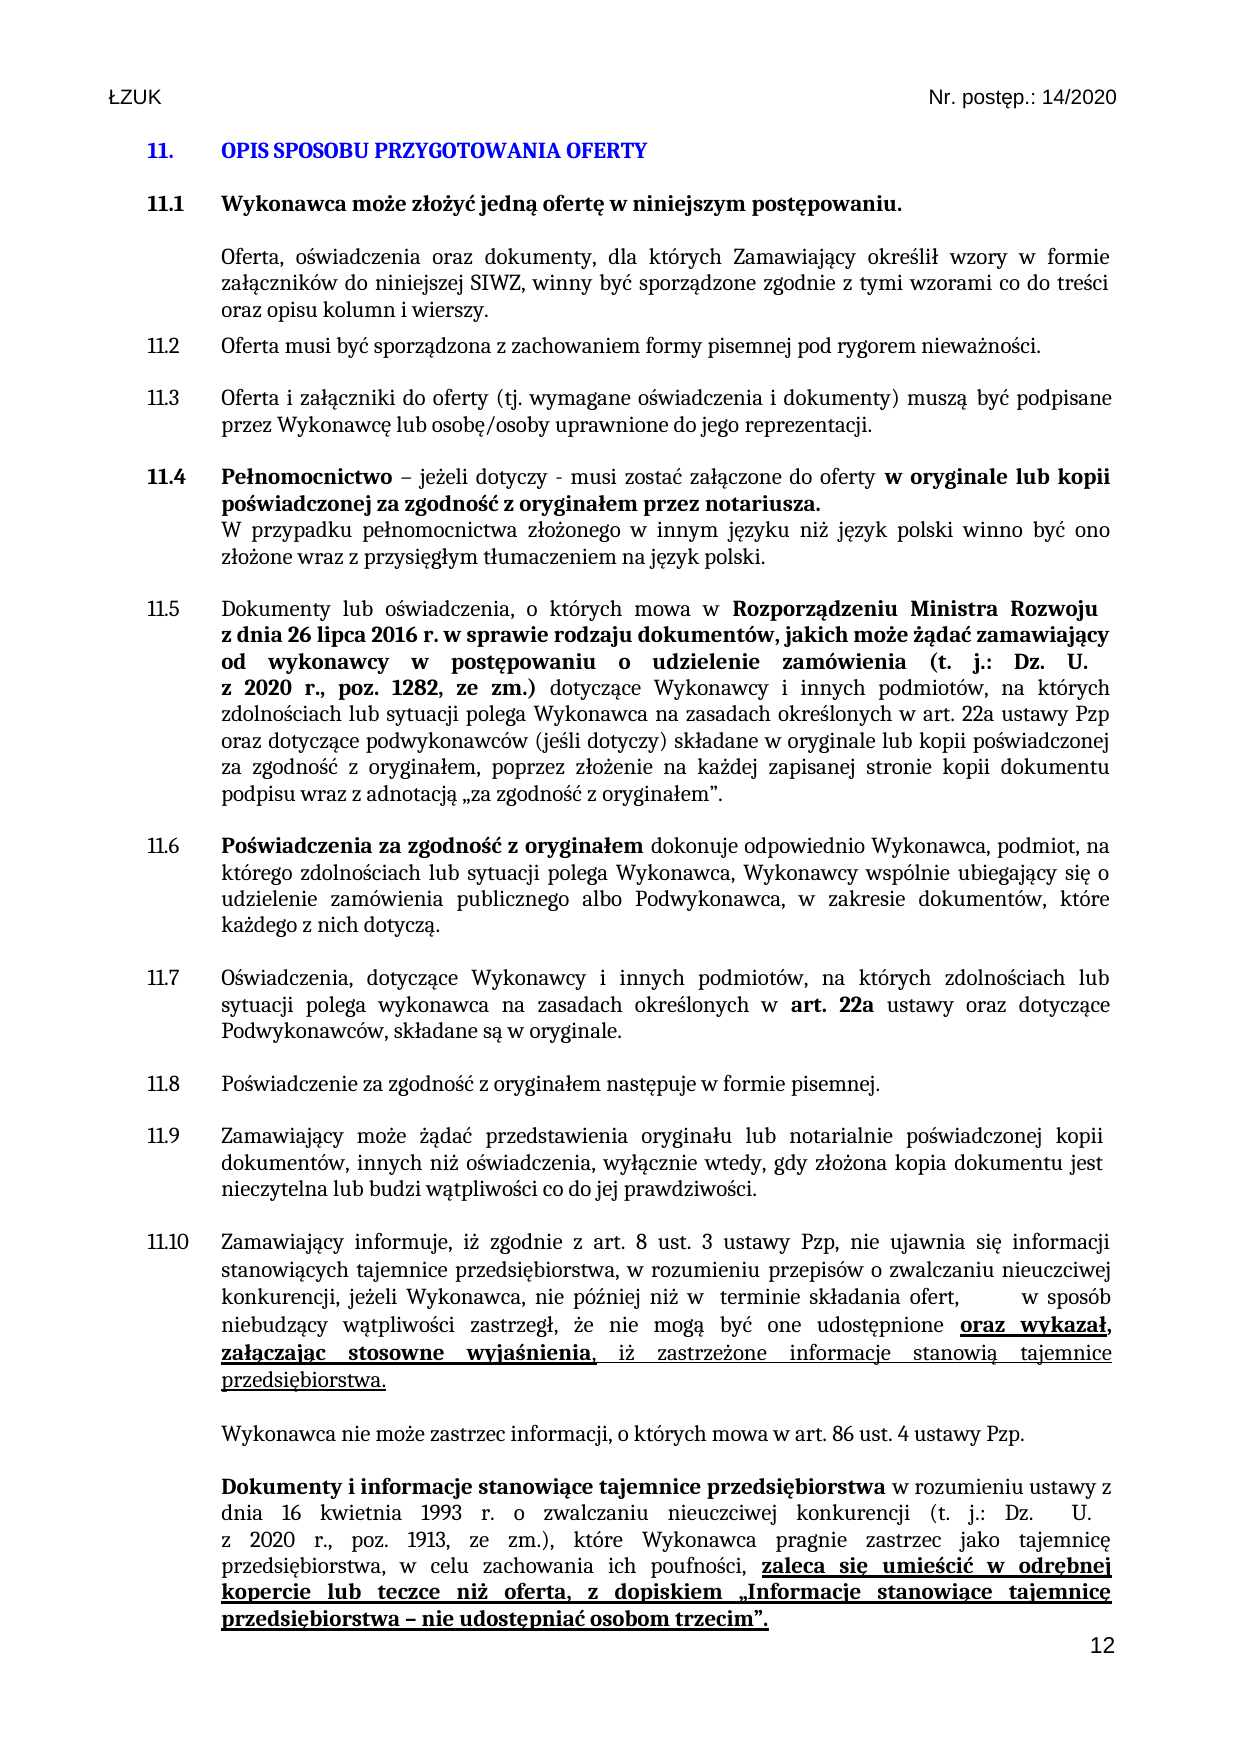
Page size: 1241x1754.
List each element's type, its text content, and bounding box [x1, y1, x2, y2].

list Oświadczenia, dotyczące Wykonawcy i innych podmiotów, na których zdolnościach lub sytuacji polega wykonawca na zasadach określonych w art. 22a ustawy oraz dotyczące Podwykonawców, składane są w oryginale. [147, 965, 1111, 1044]
text Wykonawca nie może zastrzec informacji, o których mowa w art. 86 ust. 4 ustawy Pzp. [221, 1421, 1112, 1447]
list Poświadczenia za zgodność z oryginałem dokonuje odpowiednio Wykonawca, podmiot, na którego zdolnościach lub sytuacji polega Wykonawca, Wykonawcy wspólnie ubiegający się o udzielenie zamówienia publicznego albo Podwykonawca, w zakresie dokumentów, które każdego z nich dotyczą. [147, 833, 1111, 939]
text W przypadku pełnomocnictwa złożonego w innym języku niż język polski winno być ono złożone wraz z przysięgłym tłumaczeniem na język polski. [221, 517, 1112, 570]
subtitle OPIS SPOSOBU PRZYGOTOWANIA OFERTY [147, 138, 1123, 164]
list Oferta musi być sporządzona z zachowaniem formy pisemnej pod rygorem nieważności. [147, 332, 1123, 359]
list Oferta i załączniki do oferty (tj. wymagane oświadczenia i dokumenty) muszą być podpisane przez Wykonawcę lub osobę/osoby uprawnione do jego reprezentacji. [147, 385, 1112, 438]
text Dokumenty i informacje stanowiące tajemnice przedsiębiorstwa w rozumieniu ustawy z dnia 16 kwietnia 1993 r. o zwalczaniu nieuczciwej konkurencji (t. j.: Dz. U. z 2020 r., poz. 1913, ze zm.), które Wykonawca pragnie zastrzec jako tajemnicę przedsiębiorstwa, w celu zachowania ich poufności, zaleca się umieścić w odrębnej kopercie lub teczce niż oferta, z dopiskiem „Informacje stanowiące tajemnicę przedsiębiorstwa – nie udostępniać osobom trzecim”. [221, 1474, 1112, 1601]
list Poświadczenie za zgodność z oryginałem następuje w formie pisemnej. [147, 1071, 1123, 1097]
text Oferta, oświadczenia oraz dokumenty, dla których Zamawiający określił wzory w formie załączników do niniejszej SIWZ, winny być sporządzone zgodnie z tymi wzorami co do treści oraz opisu kolumn i wierszy. [221, 244, 1111, 323]
list Dokumenty lub oświadczenia, o których mowa w Rozporządzeniu Ministra Rozwoju z dnia 26 lipca 2016 r. w sprawie rodzaju dokumentów, jakich może żądać zamawiający od wykonawcy w postępowaniu o udzielenie zamówienia (t. j.: Dz. U. z 2020 r., poz. 1282, ze zm.) dotyczące Wykonawcy i innych podmiotów, na których zdolnościach lub sytuacji polega Wykonawca na zasadach określonych w art. 22a ustawy Pzp oraz dotyczące podwykonawców (jeśli dotyczy) składane w oryginale lub kopii poświadczonej za zgodność z oryginałem, poprzez złożenie na każdej zapisanej stronie kopii dokumentu podpisu wraz z adnotacją „za zgodność z oryginałem”. [147, 596, 1111, 807]
list Wykonawca może złożyć jedną ofertę w niniejszym postępowaniu. [147, 191, 1123, 217]
list Pełnomocnictwo – jeżeli dotyczy - musi zostać załączone do oferty w oryginale lub kopii poświadczonej za zgodność z oryginałem przez notariusza. [147, 464, 1111, 517]
list Zamawiający informuje, iż zgodnie z art. 8 ust. 3 ustawy Pzp, nie ujawnia się informacji stanowiących tajemnice przedsiębiorstwa, w rozumieniu przepisów o zwalczaniu nieuczciwej konkurencji, jeżeli Wykonawca, nie później niż w terminie składania ofert, w sposób niebudzący wątpliwości zastrzegł, że nie mogą być one udostępnione oraz wykazał, załączając stosowne wyjaśnienia, iż zastrzeżone informacje stanowią tajemnice przedsiębiorstwa. [147, 1229, 1112, 1393]
list Zamawiający może żądać przedstawienia oryginału lub notarialnie poświadczonej kopii dokumentów, innych niż oświadczenia, wyłącznie wtedy, gdy złożona kopia dokumentu jest nieczytelna lub budzi wątpliwości co do jej prawdziwości. [147, 1123, 1104, 1202]
